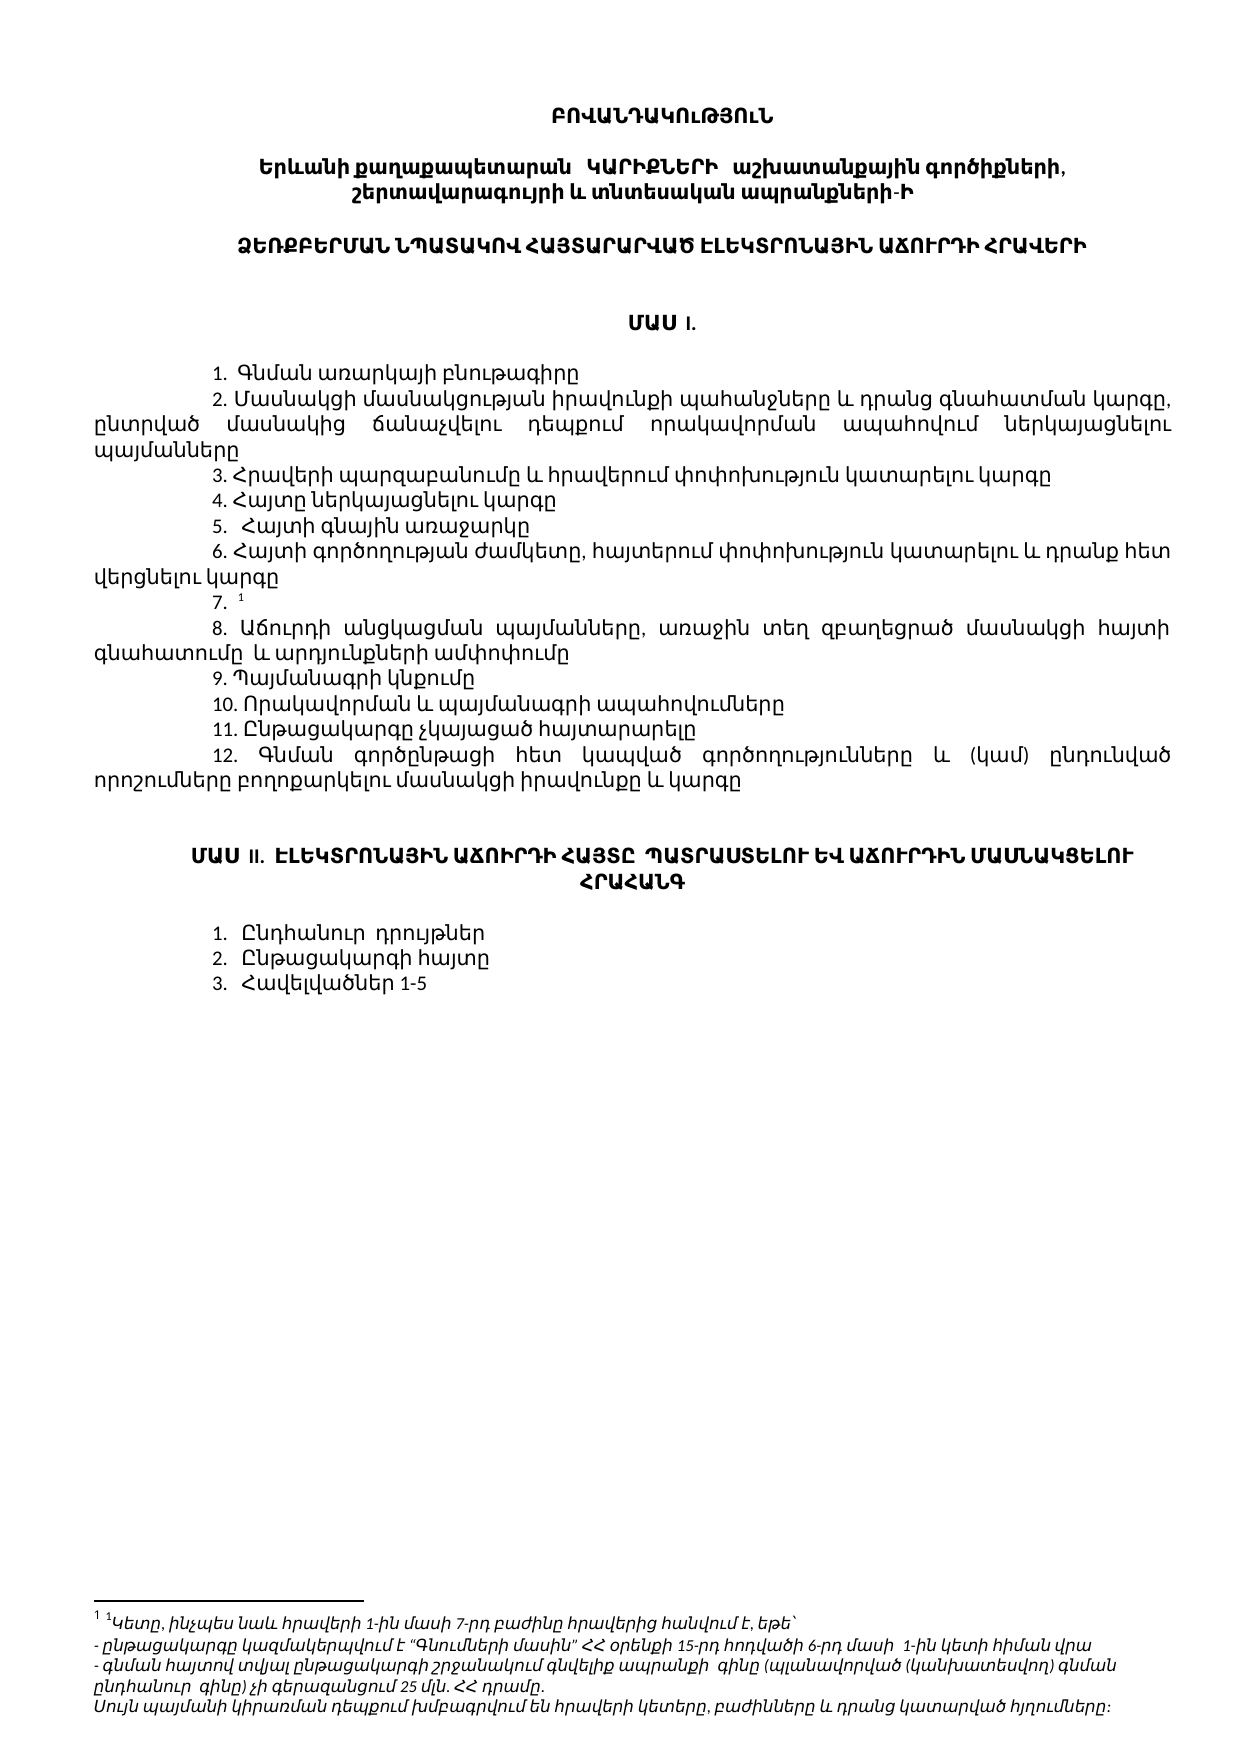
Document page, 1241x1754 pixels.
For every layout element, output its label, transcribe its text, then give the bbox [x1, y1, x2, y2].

text Երևանի քաղաքապետարան ԿԱՐԻՔՆԵՐԻ աշխատանքային գործիքների, շերտավարագույրի և տնտեսական ապրանքների-Ի [94, 154, 1171, 205]
text 9. Պայմանագրի կնքումը [94, 666, 1171, 691]
text 11. Ընթացակարգը չկայացած հայտարարելը [94, 716, 1171, 742]
text 1. Ընդհանուր դրույթներ [94, 920, 1171, 945]
text ՄԱՍ II. ԷԼԵԿՏՐՈՆԱՅԻՆ ԱՃՈԻՐԴԻ ՀԱՅՏԸ ՊԱՏՐԱՍՏԵԼՈՒ ԵՎ ԱՃՈՒՐԴԻՆ ՄԱՍՆԱԿՑԵԼՈՒ ՀՐԱՀԱՆԳ [94, 843, 1171, 894]
text 10. Որակավորման և պայմանագրի ապահովումները [94, 691, 1171, 716]
text ՄԱՍ I. [94, 310, 1171, 335]
text 12. Գնման գործընթացի հետ կապված գործողությունները և (կամ) ընդունված որոշումները բողոքարկելու մասնակցի իրավունքը և կարգը [94, 742, 1171, 793]
text 6. Հայտի գործողության ժամկետը, հայտերում փոփոխություն կատարելու և դրանք հետ վերցնելու կարգը [94, 538, 1171, 589]
text ԲՈՎԱՆԴԱԿՈւԹՅՈւՆ [94, 103, 1171, 128]
text 7. 1 [94, 589, 1171, 615]
text 2. Ընթացակարգի հայտը [94, 945, 1171, 971]
text 2. Մասնակցի մասնակցության իրավունքի պահանջները և դրանց գնահատման կարգը, ընտրված մասնակից ճանաչվելու դեպքում որակավորման ապահովում ներկայացնելու պայմանները [94, 386, 1171, 462]
text 1. Գնման առարկայի բնութագիրը [94, 361, 1171, 386]
text ՁԵՌՔԲԵՐՄԱՆ ՆՊԱՏԱԿՈՎ ՀԱՅՏԱՐԱՐՎԱԾ ԷԼԵԿՏՐՈՆԱՅԻՆ ԱՃՈՒՐԴԻ ՀՐԱՎԵՐԻ [94, 233, 1171, 259]
text 5. Հայտի գնային առաջարկը [94, 513, 1171, 538]
text 3. Հրավերի պարզաբանումը և հրավերում փոփոխություն կատարելու կարգը [94, 462, 1171, 488]
text 4. Հայտը ներկայացնելու կարգը [94, 488, 1171, 513]
text 3. Հավելվածներ 1-5 [94, 971, 1171, 996]
text 8. Աճուրդի անցկացման պայմանները, առաջին տեղ զբաղեցրած մասնակցի հայտի գնահատումը և արդյունքների ամփոփումը [94, 615, 1171, 666]
